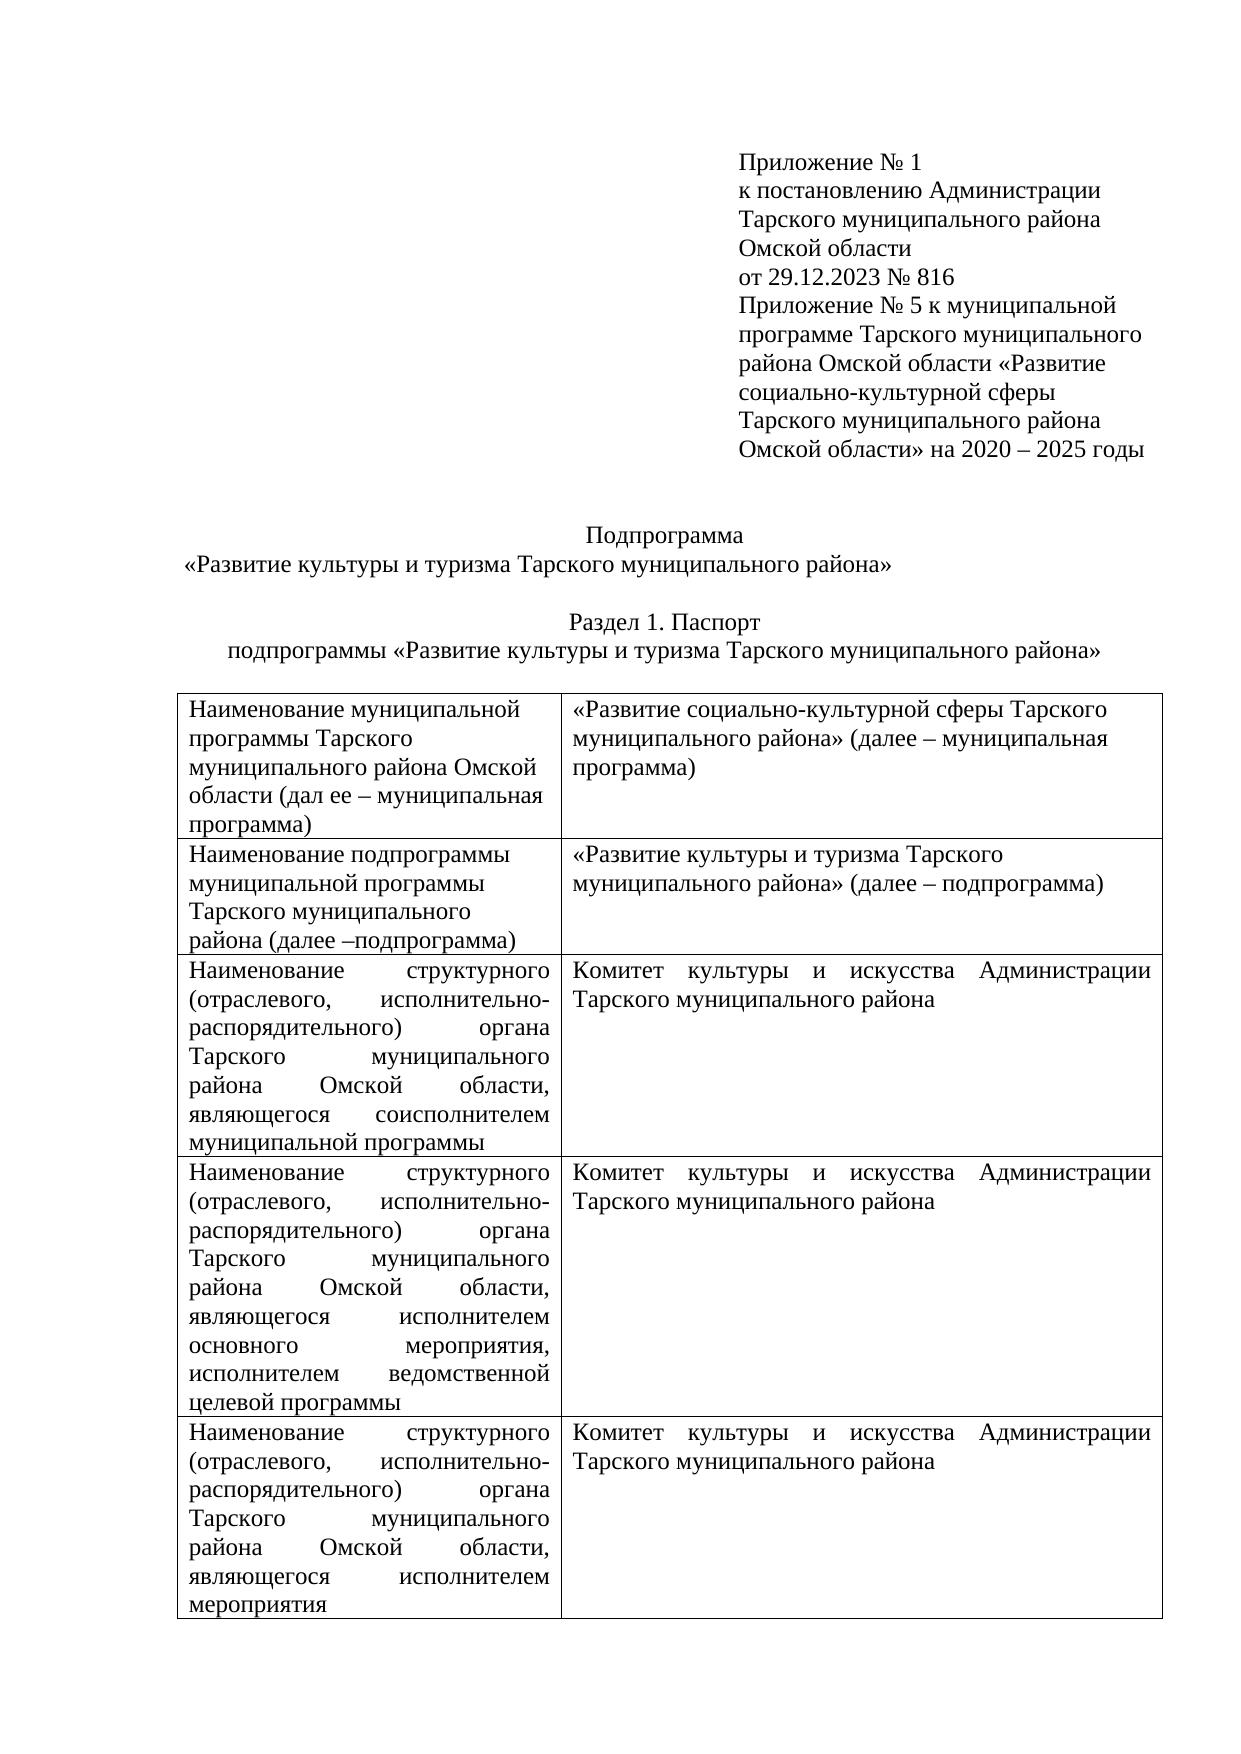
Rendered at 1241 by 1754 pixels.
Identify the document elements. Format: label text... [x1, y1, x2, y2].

text Раздел 1. Паспорт [177, 607, 1152, 636]
table_header «Развитие социально-культурной сферы Тарского муниципального района» (далее – муниципальная программа) [562, 694, 1162, 838]
text «Развитие культуры и туризма Тарского муниципального района» [177, 549, 1152, 578]
text к постановлению Администрации Тарского муниципального района [738, 176, 1152, 233]
table_cell «Развитие культуры и туризма Тарского муниципального района» (далее – подпрограмма) [562, 839, 1162, 954]
text подпрограммы «Развитие культуры и туризма Тарского муниципального района» [177, 636, 1152, 664]
text Приложение № 1 [738, 147, 1152, 176]
table_header Наименование муниципальной программы Тарского муниципального района Омской области (дал ее – муниципальная программа) [178, 694, 561, 838]
table_cell Наименование структурного (отраслевого, исполнительно-распорядительного) органа Тарского муниципального района Омской области, являющегося исполнителем мероприятия [178, 1417, 561, 1618]
table_cell Комитет культуры и искусства Администрации Тарского муниципального района [562, 1417, 1162, 1618]
table_cell Наименование структурного (отраслевого, исполнительно-распорядительного) органа Тарского муниципального района Омской области, являющегося исполнителем основного мероприятия, исполнителем ведомственной целевой программы [178, 1157, 561, 1416]
table_cell Комитет культуры и искусства Администрации Тарского муниципального района [562, 955, 1162, 1156]
text Омской области [738, 233, 1152, 262]
text Подпрограмма [177, 521, 1152, 549]
table_cell Наименование структурного (отраслевого, исполнительно-распорядительного) органа Тарского муниципального района Омской области, являющегося соисполнителем муниципальной программы [178, 955, 561, 1156]
table_cell Комитет культуры и искусства Администрации Тарского муниципального района [562, 1157, 1162, 1416]
table_cell Наименование подпрограммы муниципальной программы Тарского муниципального района (далее –подпрограмма) [178, 839, 561, 954]
text от 29.12.2023 № 816 [738, 262, 1152, 291]
text Приложение № 5 к муниципальной программе Тарского муниципального района Омской области «Развитие социально-культурной сферы Тарского муниципального района Омской области» на 2020 – 2025 годы [738, 291, 1152, 463]
